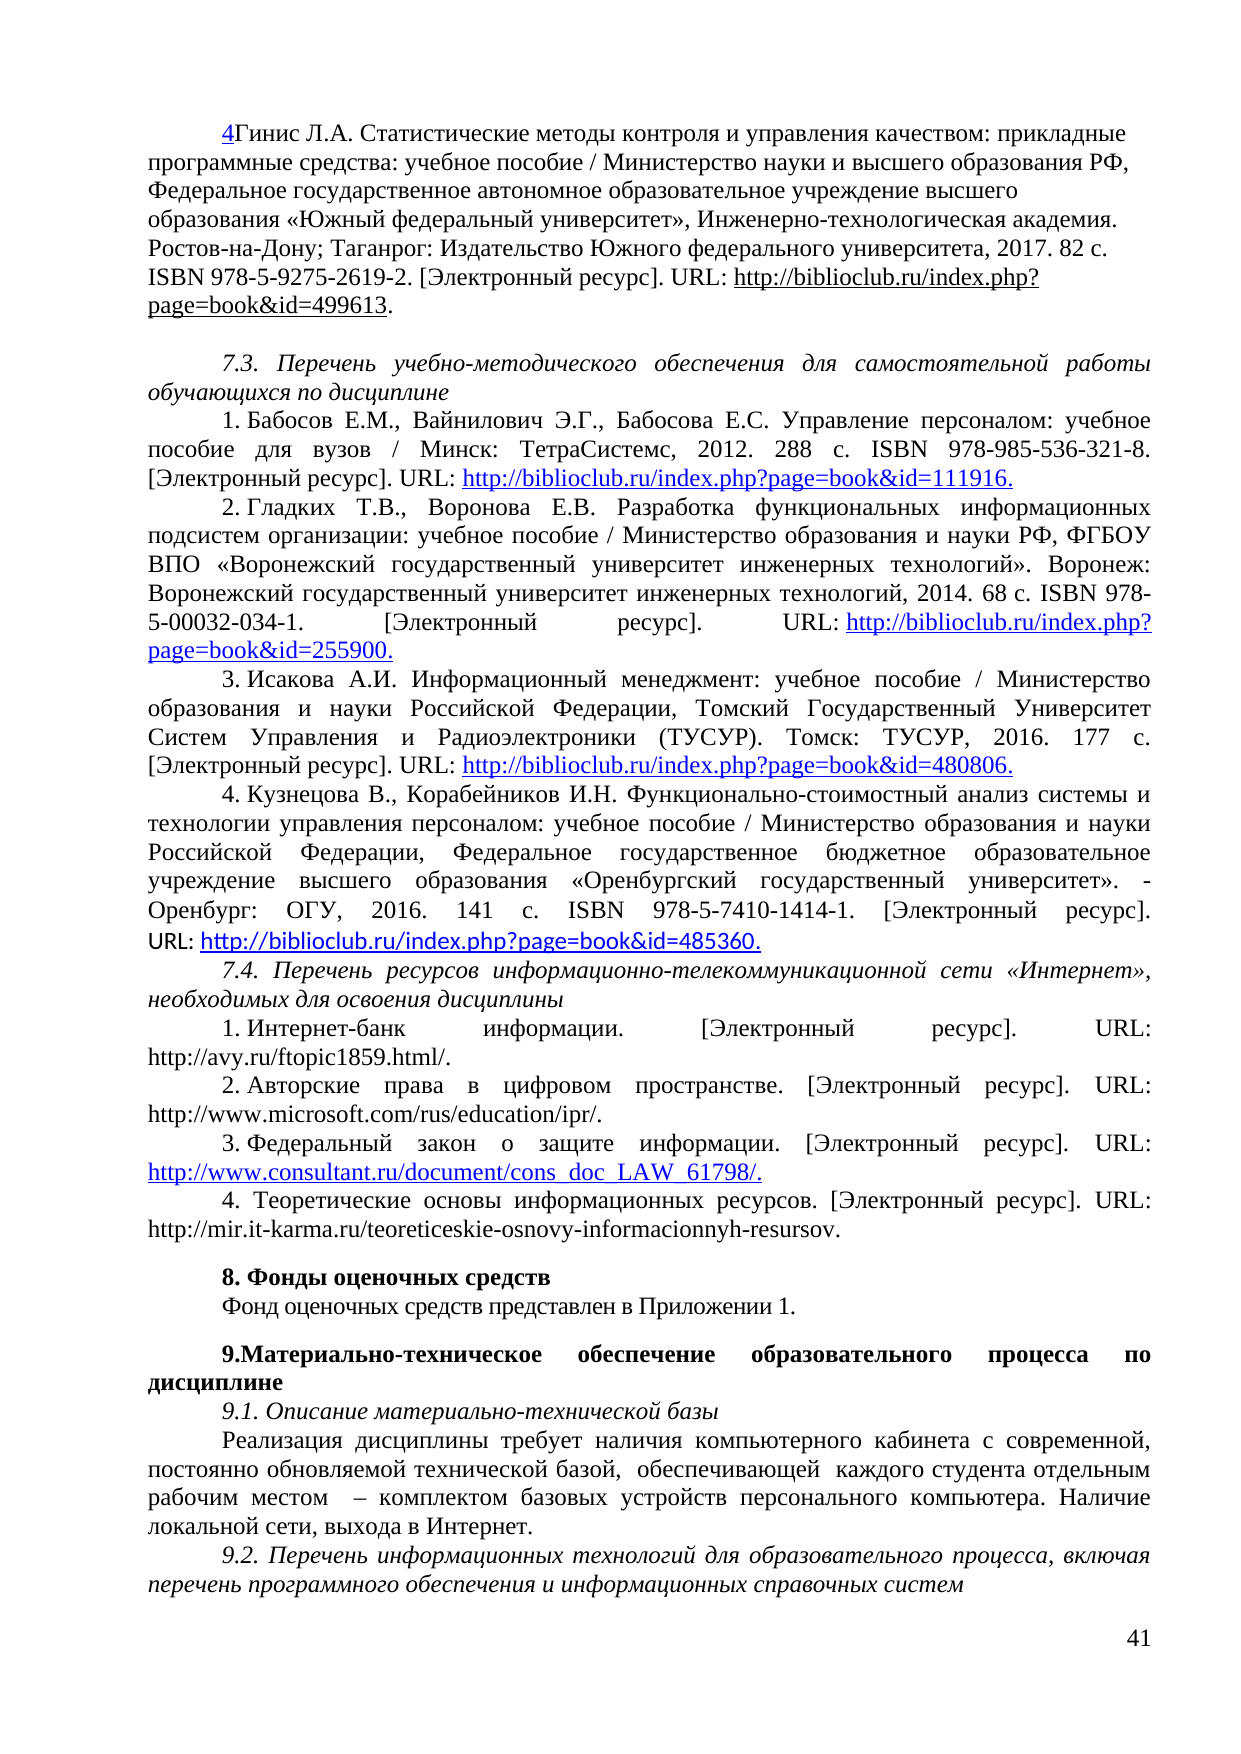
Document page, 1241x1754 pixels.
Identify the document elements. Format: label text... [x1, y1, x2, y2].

text 1. Бабосов Е.М., Вайнилович Э.Г., Бабосова Е.С. Управление персоналом: учебное пособие для вузов / Минск: ТетраСистемс, 2012. 288 с. ISBN 978-985-536-321-8. [Электронный ресурс]. URL: http://biblioclub.ru/index.php?page=book&id=111916. [148, 406, 1152, 492]
text Фонд оценочных средств представлен в Приложении 1. [148, 1291, 1152, 1319]
text 9.2. Перечень информационных технологий для образовательного процесса, включая перечень программного обеспечения и информационных справочных систем [148, 1540, 1152, 1597]
text 4. Теоретические основы информационных ресурсов. [Электронный ресурс]. URL: http://mir.it-karma.ru/teoreticeskie-osnovy-informacionnyh-resursov. [148, 1185, 1152, 1243]
text 7.3. Перечень учебно-методического обеспечения для самостоятельной работы обучающихся по дисциплине [148, 348, 1152, 406]
text 2. Авторские права в цифровом пространстве. [Электронный ресурс]. URL: http://www.microsoft.com/rus/education/ipr/. [148, 1070, 1152, 1128]
text 9.1. Описание материально-технической базы [148, 1396, 1152, 1425]
text 9.Материально-техническое обеспечение образовательного процесса по дисциплине [148, 1339, 1152, 1396]
text 2. Гладких Т.В., Воронова Е.В. Разработка функциональных информационных подсистем организации: учебное пособие / Министерство образования и науки РФ, ФГБОУ ВПО «Воронежский государственный университет инженерных технологий». Воронеж: Воронежский государственный университет инженерных технологий, 2014. 68 с. ISBN 978-5-00032-034-1. [Электронный ресурс]. URL: http://biblioclub.ru/index.php?page=book&id=255900. [148, 492, 1152, 664]
text 3. Федеральный закон о защите информации. [Электронный ресурс]. URL: http://www.consultant.ru/document/cons_doc_LAW_61798/. [148, 1128, 1152, 1185]
text 4Гинис Л.А. Статистические методы контроля и управления качеством: прикладные программные средства: учебное пособие / Министерство науки и высшего образования РФ, Федеральное государственное автономное образовательное учреждение высшего образования «Южный федеральный университет», Инженерно-технологическая академия. Ростов-на-Дону; Таганрог: Издательство Южного федерального университета, 2017. 82 с. ISBN 978-5-9275-2619-2. [Электронный ресурс]. URL: http://biblioclub.ru/index.php?page=book&id=499613. [148, 118, 1152, 319]
text Реализация дисциплины требует наличия компьютерного кабинета с современной, постоянно обновляемой технической базой, обеспечивающей каждого студента отдельным рабочим местом – комплектом базовых устройств персонального компьютера. Наличие локальной сети, выхода в Интернет. [148, 1425, 1152, 1540]
list 4. Кузнецова В., Корабейников И.Н. Функционально-стоимостный анализ системы и технологии управления персоналом: учебное пособие / Министерство образования и науки Российской Федерации, Федеральное государственное бюджетное образовательное учреждение высшего образования «Оренбургский государственный университет». - Оренбург: ОГУ, 2016. 141 с. ISBN 978-5-7410-1414-1. [Электронный ресурс]. URL: http://biblioclub.ru/index.php?page=book&id=485360. [148, 779, 1152, 955]
text 3. Исакова А.И. Информационный менеджмент: учебное пособие / Министерство образования и науки Российской Федерации, Томский Государственный Университет Систем Управления и Радиоэлектроники (ТУСУР). Томск: ТУСУР, 2016. 177 с. [Электронный ресурс]. URL: http://biblioclub.ru/index.php?page=book&id=480806. [148, 664, 1152, 779]
text 8. Фонды оценочных средств [148, 1262, 1152, 1291]
text 7.4. Перечень ресурсов информационно-телекоммуникационной сети «Интернет», необходимых для освоения дисциплины [148, 955, 1152, 1013]
text 1. Интернет-банк информации. [Электронный ресурс]. URL: http://avy.ru/ftopic1859.html/. [148, 1013, 1152, 1070]
